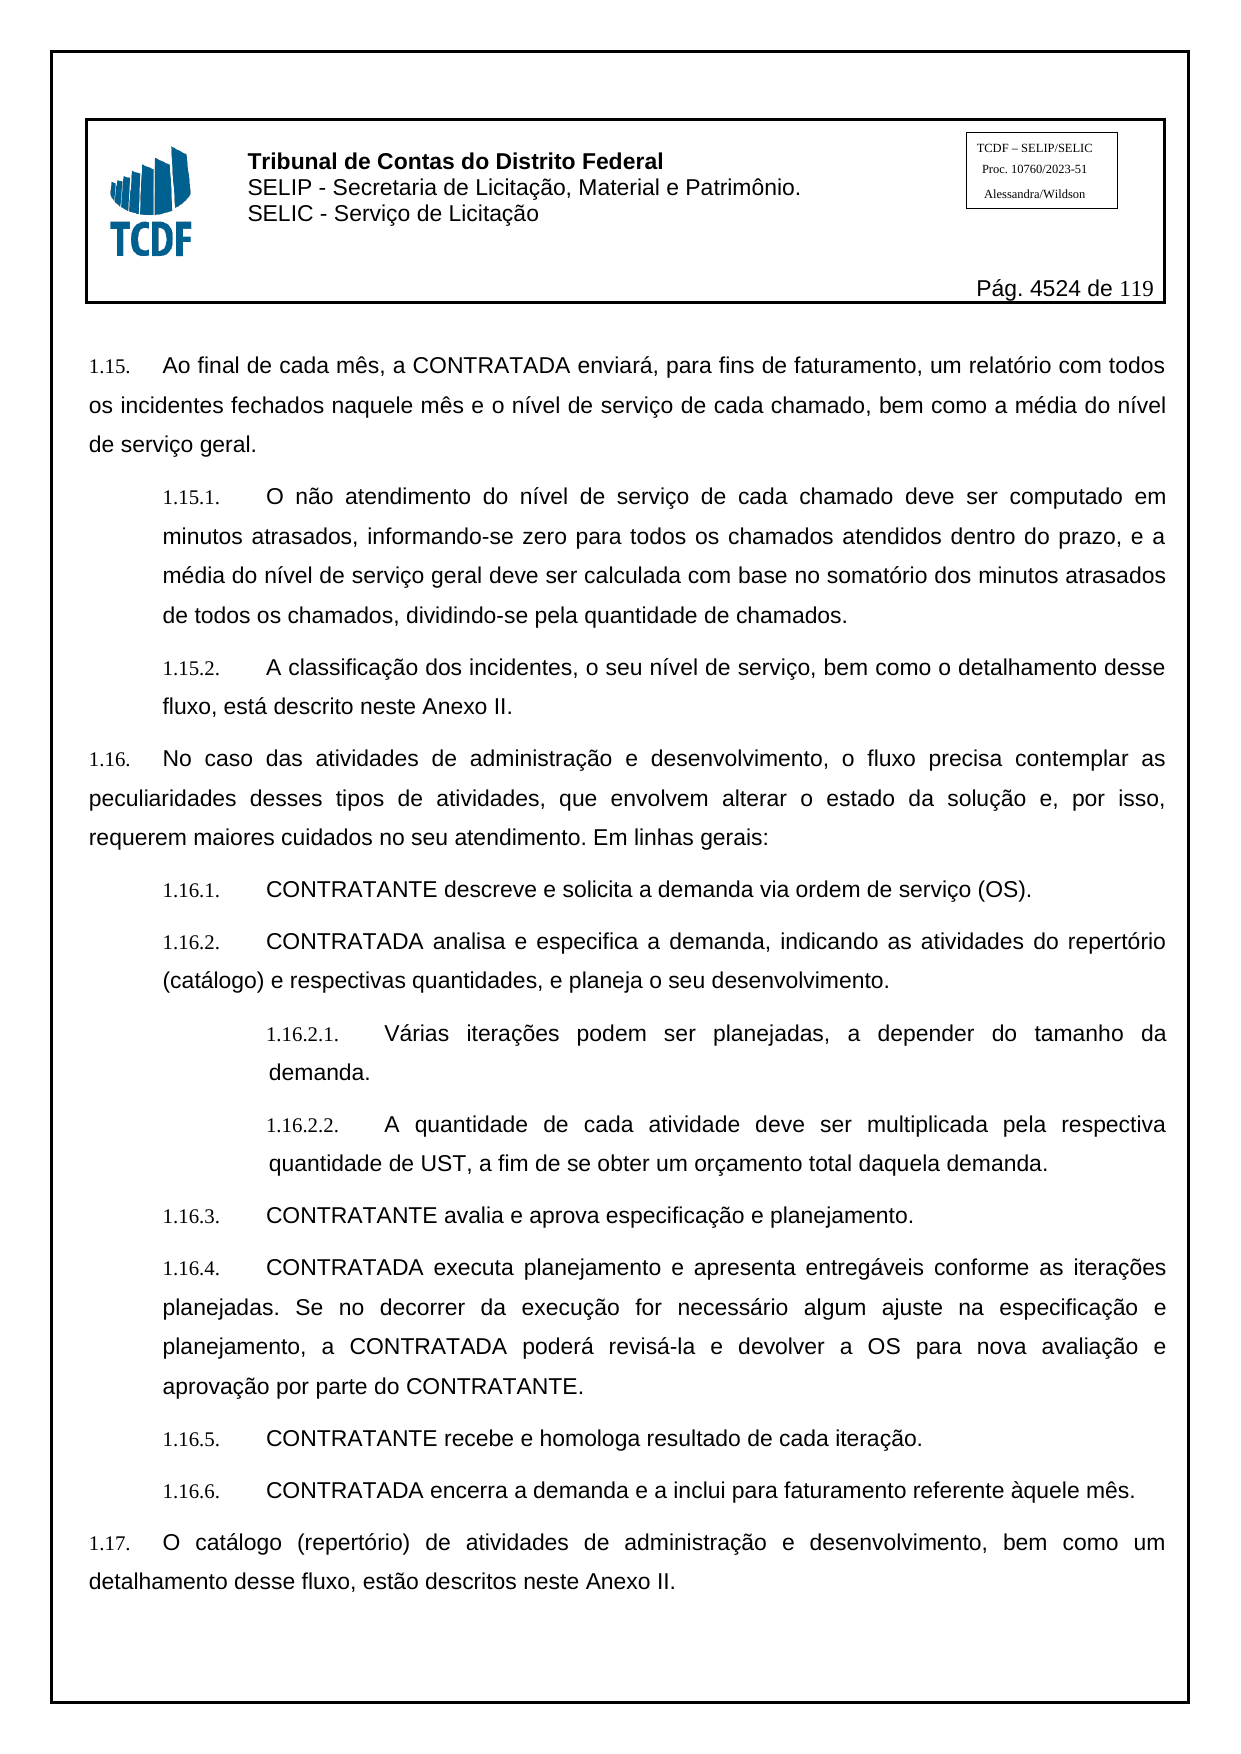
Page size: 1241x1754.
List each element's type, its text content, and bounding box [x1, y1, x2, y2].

list CONTRATANTE recebe e homologa resultado de cada iteração. [162, 1425, 1167, 1451]
picture [95, 143, 206, 259]
list A classificação dos incidentes, o seu nível de serviço, bem como o detalhamento desse fluxo, está descrito neste Anexo II. [162, 654, 1167, 719]
list CONTRATADA executa planejamento e apresenta entregáveis conforme as iterações planejadas. Se no decorrer da execução for necessário algum ajuste na especificação e planejamento, a CONTRATADA poderá revisá-la e devolver a OS para nova avaliação e aprovação por parte do CONTRATANTE. [162, 1254, 1167, 1399]
list No caso das atividades de administração e desenvolvimento, o fluxo precisa contemplar as peculiaridades desses tipos de atividades, que envolvem alterar o estado da solução e, por isso, requerem maiores cuidados no seu atendimento. Em linhas gerais: [89, 745, 1167, 850]
list A quantidade de cada atividade deve ser multiplicada pela respectiva quantidade de UST, a fim de se obter um orçamento total daquela demanda. [266, 1111, 1167, 1177]
list Várias iterações podem ser planejadas, a depender do tamanho da demanda. [266, 1019, 1167, 1085]
list CONTRATANTE descreve e solicita a demanda via ordem de serviço (OS). [162, 876, 1167, 902]
list CONTRATADA encerra a demanda e a inclui para faturamento referente àquele mês. [162, 1477, 1167, 1503]
list CONTRATANTE avalia e aprova especificação e planejamento. [162, 1202, 1167, 1229]
list O não atendimento do nível de serviço de cada chamado deve ser computado em minutos atrasados, informando-se zero para todos os chamados atendidos dentro do prazo, e a média do nível de serviço geral deve ser calculada com base no somatório dos minutos atrasados de todos os chamados, dividindo-se pela quantidade de chamados. [162, 483, 1167, 628]
list O catálogo (repertório) de atividades de administração e desenvolvimento, bem como um detalhamento desse fluxo, estão descritos neste Anexo II. [89, 1529, 1167, 1594]
list CONTRATADA analisa e especifica a demanda, indicando as atividades do repertório (catálogo) e respectivas quantidades, e planeja o seu desenvolvimento. [162, 928, 1167, 994]
list Ao final de cada mês, a CONTRATADA enviará, para fins de faturamento, um relatório com todos os incidentes fechados naquele mês e o nível de serviço de cada chamado, bem como a média do nível de serviço geral. [89, 352, 1167, 458]
